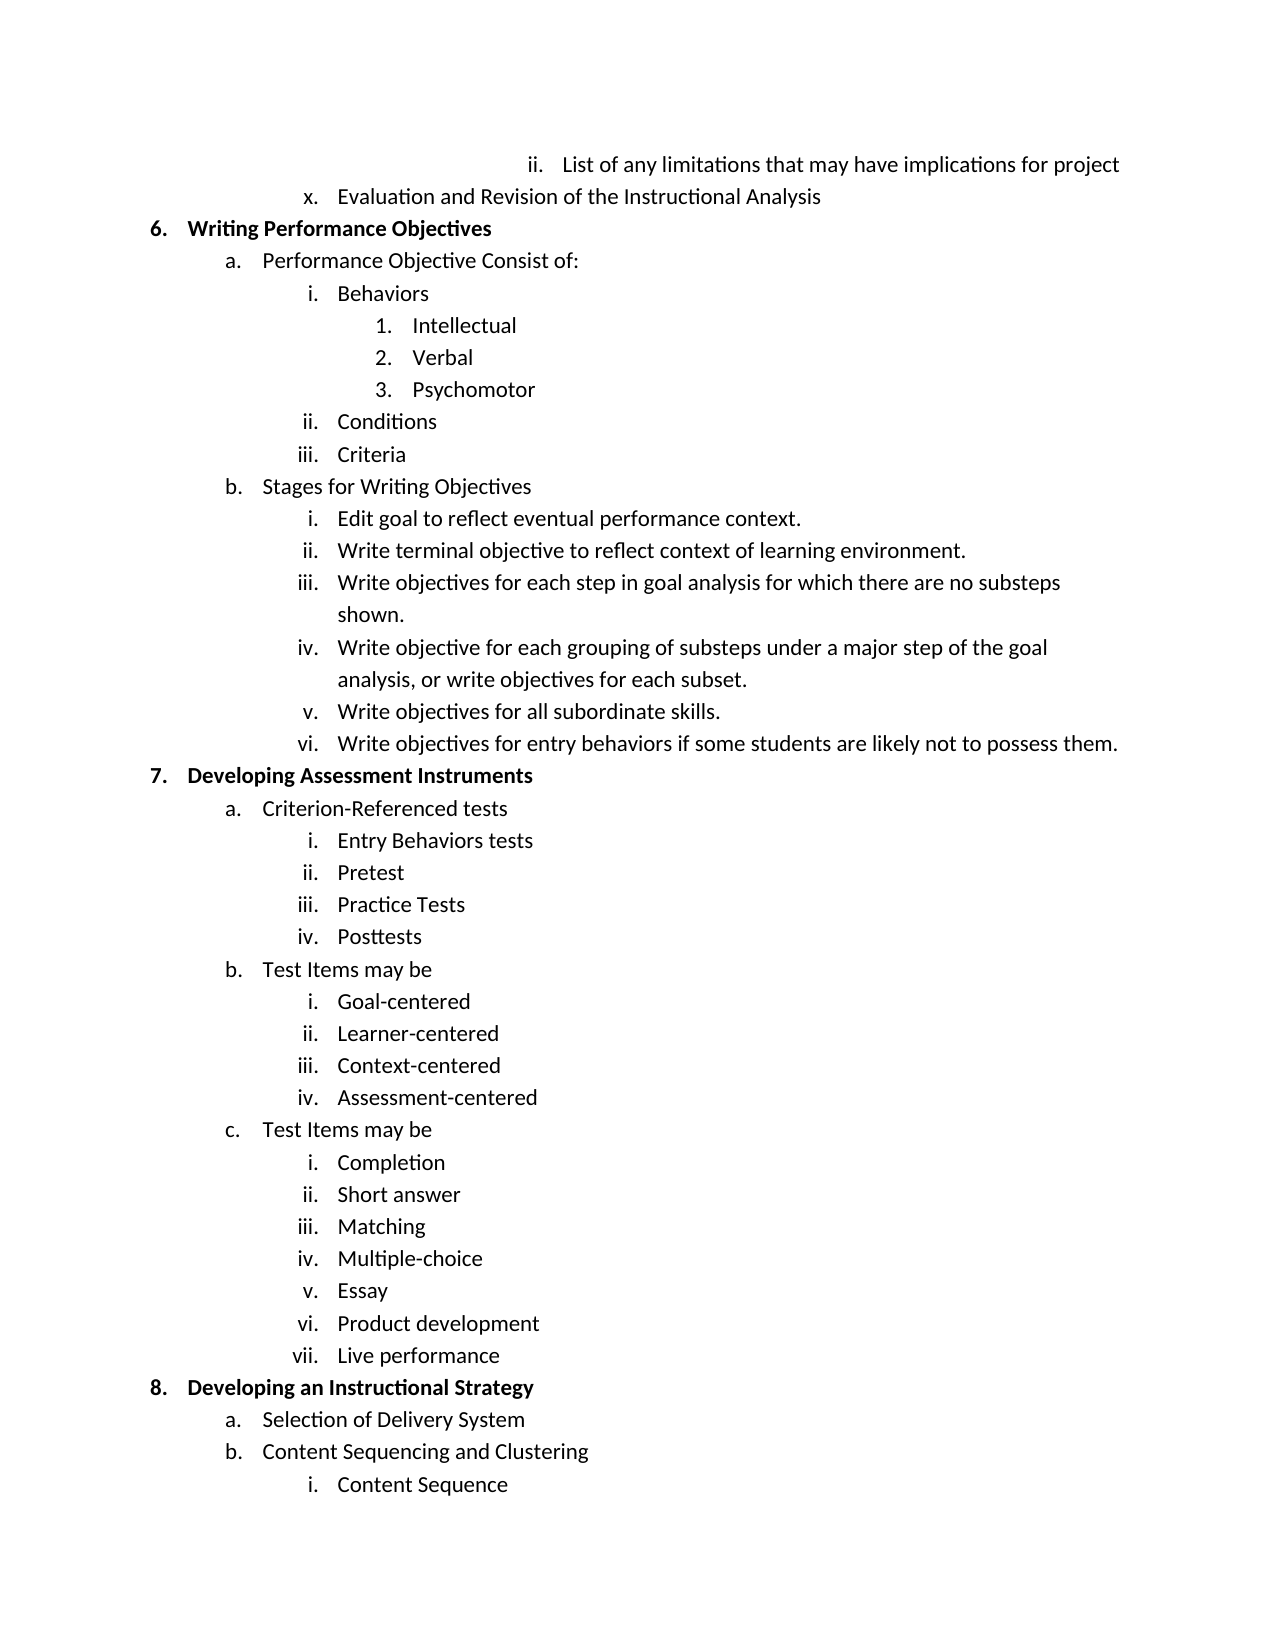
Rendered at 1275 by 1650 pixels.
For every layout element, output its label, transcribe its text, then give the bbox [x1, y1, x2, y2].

list Completion [319, 1148, 1125, 1176]
list Assessment-centered [319, 1083, 1125, 1111]
list Edit goal to reflect eventual performance context. [319, 504, 1125, 532]
list Pretest [319, 858, 1125, 886]
list Test Items may be [225, 1116, 1125, 1144]
list Intellectual [375, 311, 1125, 339]
list Practice Tests [319, 890, 1125, 918]
list Writing Performance Objectives [150, 214, 1125, 242]
list Write objectives for each step in goal analysis for which there are no substeps shown. [319, 568, 1125, 629]
list Conditions [319, 407, 1125, 436]
list Write objectives for entry behaviors if some students are likely not to possess them. [319, 729, 1125, 757]
list Learner-centered [319, 1019, 1125, 1047]
list Developing Assessment Instruments [150, 762, 1125, 789]
list Posttests [319, 922, 1125, 951]
list Test Items may be [225, 955, 1125, 983]
list Stages for Writing Objectives [225, 472, 1125, 500]
list Entry Behaviors tests [319, 826, 1125, 854]
list Matching [319, 1212, 1125, 1240]
list Product development [319, 1309, 1125, 1337]
list Goal-centered [319, 987, 1125, 1015]
list Evaluation and Revision of the Instructional Analysis [319, 182, 1125, 210]
list Write objectives for all subordinate skills. [319, 697, 1125, 725]
list Write objective for each grouping of substeps under a major step of the goal analysis, or write objectives for each subset. [319, 633, 1125, 693]
list Performance Objective Consist of: [225, 247, 1125, 274]
list Content Sequencing and Clustering [225, 1437, 1125, 1466]
list List of any limitations that may have implications for project [544, 150, 1125, 178]
list Psychomotor [375, 375, 1125, 403]
list Short answer [319, 1180, 1125, 1208]
list Context-centered [319, 1051, 1125, 1079]
list Write terminal objective to reflect context of learning environment. [319, 536, 1125, 564]
list Verbal [375, 343, 1125, 371]
list Behaviors [319, 279, 1125, 307]
list Criteria [319, 440, 1125, 468]
list Multiple-choice [319, 1244, 1125, 1272]
list Selection of Delivery System [225, 1405, 1125, 1433]
list Developing an Instructional Strategy [150, 1373, 1125, 1401]
list Live performance [319, 1341, 1125, 1369]
list Content Sequence [319, 1470, 1125, 1498]
list Essay [319, 1277, 1125, 1304]
list Criterion-Referenced tests [225, 794, 1125, 822]
